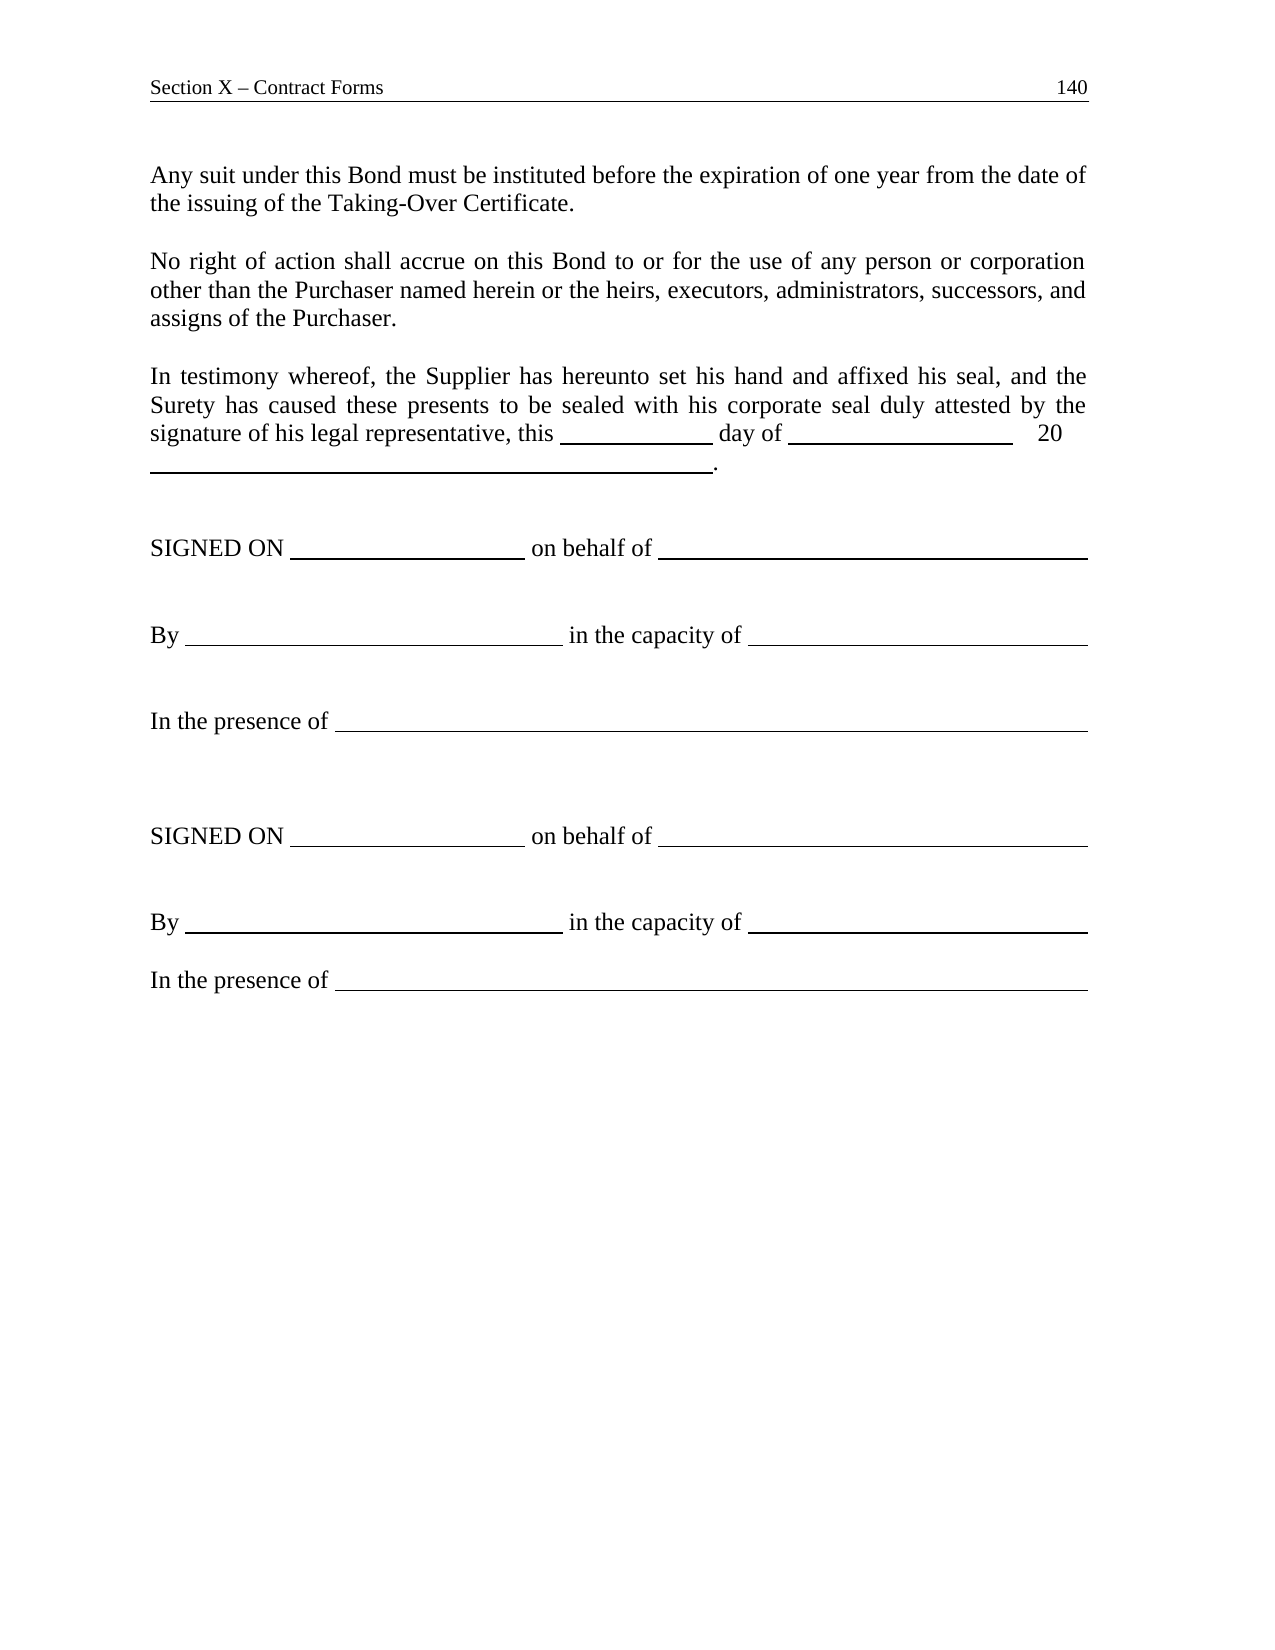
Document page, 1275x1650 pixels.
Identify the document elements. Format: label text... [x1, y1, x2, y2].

text In the presence of [150, 965, 1087, 993]
text In testimony whereof, the Supplier has hereunto set his hand and affixed his seal, and the Surety has caused these presents to be sealed with his corporate seal duly attested by the signature of his legal representative, this day of 20 . [150, 361, 1087, 476]
text SIGNED ON on behalf of [150, 821, 1087, 850]
text In the presence of [150, 706, 1087, 735]
text No right of action shall accrue on this Bond to or for the use of any person or corporation other than the Purchaser named herein or the heirs, executors, administrators, successors, and assigns of the Purchaser. [150, 246, 1087, 332]
text By in the capacity of [150, 620, 1087, 648]
text By in the capacity of [150, 907, 1087, 936]
text Any suit under this Bond must be instituted before the expiration of one year from the date of the issuing of the Taking-Over Certificate. [150, 160, 1087, 217]
text SIGNED ON on behalf of [150, 533, 1087, 562]
